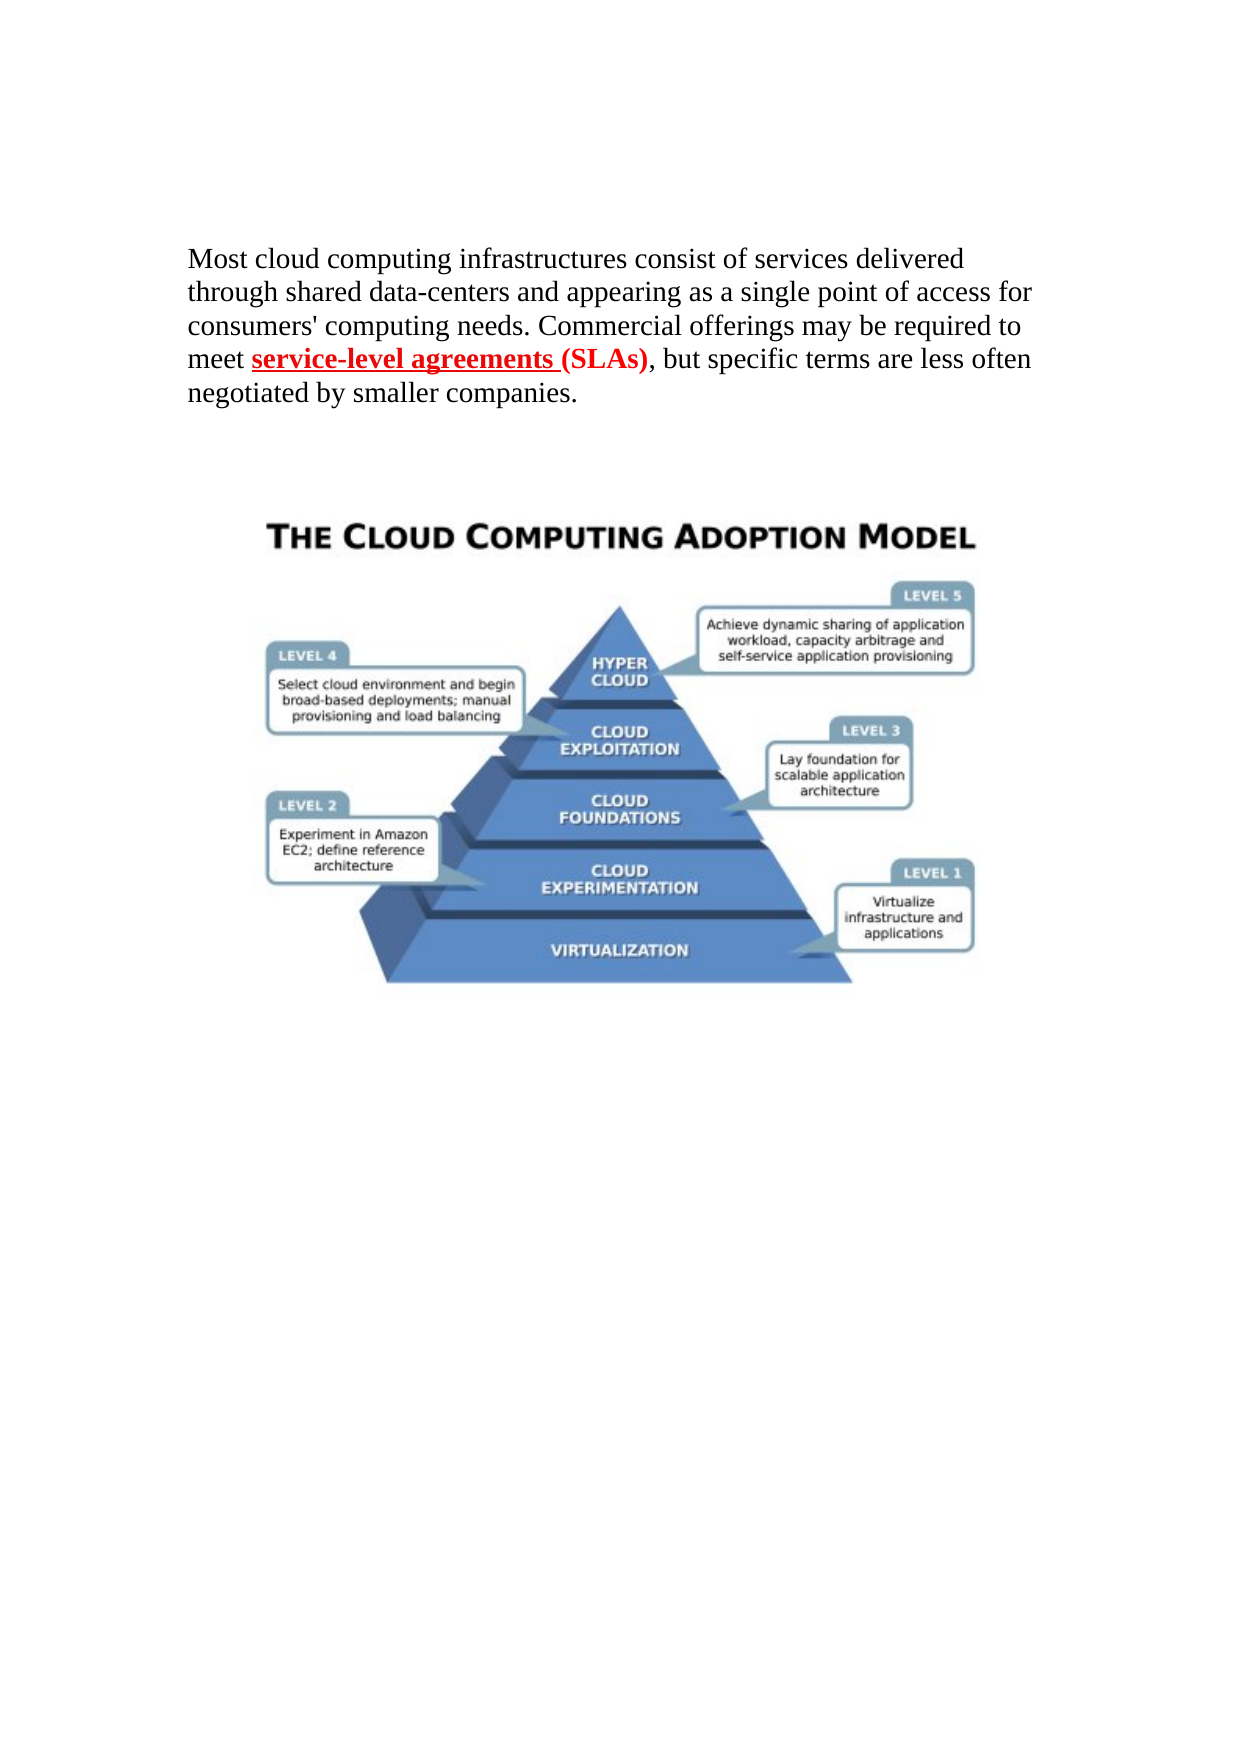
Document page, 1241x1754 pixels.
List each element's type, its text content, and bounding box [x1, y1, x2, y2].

text Most cloud computing infrastructures consist of services delivered through shared data-centers and appearing as a single point of access for consumers' computing needs. Commercial offerings may be required to meet service-level agreements (SLAs), but specific terms are less often negotiated by smaller companies. [187, 241, 1053, 408]
picture [229, 495, 1011, 1018]
